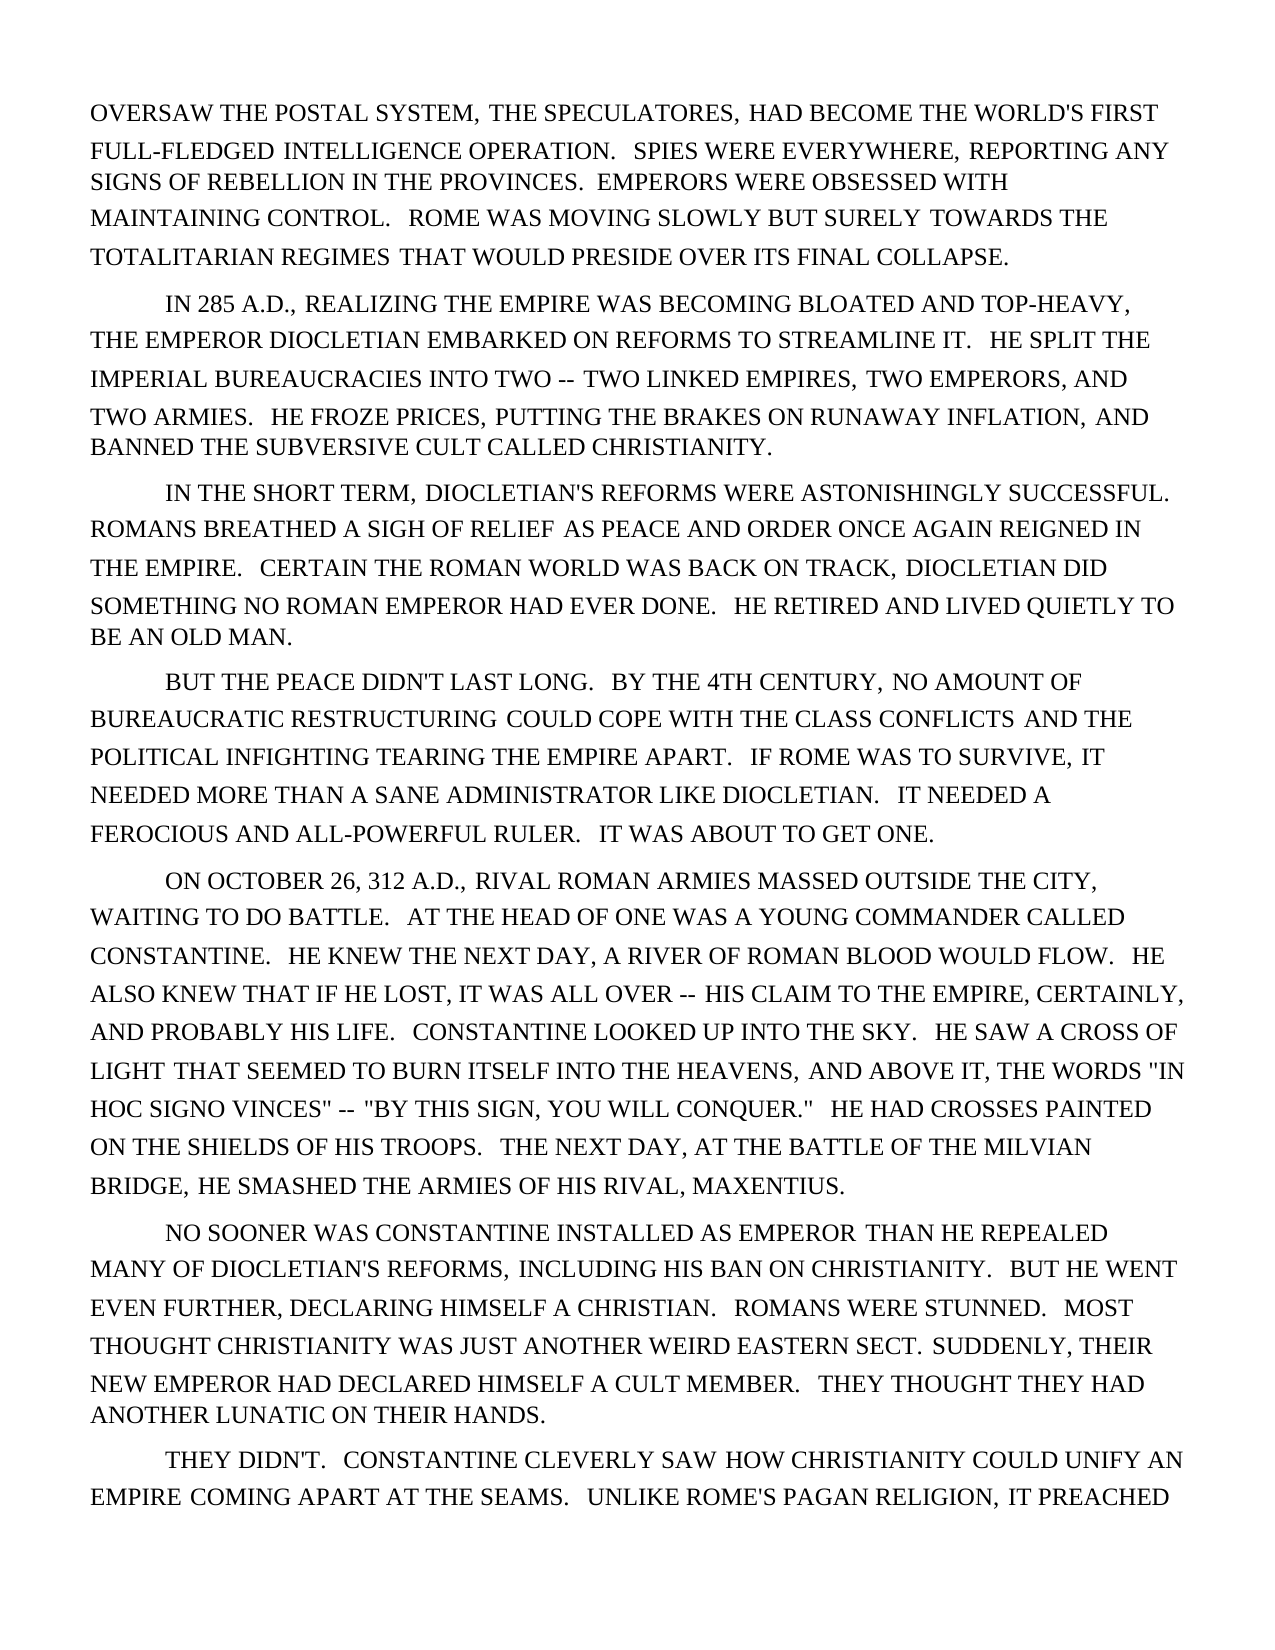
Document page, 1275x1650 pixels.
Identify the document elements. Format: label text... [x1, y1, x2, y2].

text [90, 1445, 1185, 1512]
text ON OCTOBER 26, 312 A.D., RIVAL ROMAN ARMIES MASSED OUTSIDE THE CITY, WAITING TO DO BATTLE. AT THE HEAD OF ONE WAS A YOUNG COMMANDER CALLED CONSTANTINE. HE KNEW THE NEXT DAY, A RIVER OF ROMAN BLOOD WOULD FLOW. HE ALSO KNEW THAT IF HE LOST, IT WAS ALL OVER -- HIS CLAIM TO THE EMPIRE, CERTAINLY, AND PROBABLY HIS LIFE. CONSTANTINE LOOKED UP INTO THE SKY. HE SAW A CROSS OF LIGHT THAT SEEMED TO BURN ITSELF INTO THE HEAVENS, AND ABOVE IT, THE WORDS "IN HOC SIGNO VINCES" -- "BY THIS SIGN, YOU WILL CONQUER." HE HAD CROSSES PAINTED ON THE SHIELDS OF HIS TROOPS. THE NEXT DAY, AT THE BATTLE OF THE MILVIAN BRIDGE, HE SMASHED THE ARMIES OF HIS RIVAL, MAXENTIUS. [90, 866, 1185, 1201]
text NO SOONER WAS CONSTANTINE INSTALLED AS EMPEROR THAN HE REPEALED MANY OF DIOCLETIAN'S REFORMS, INCLUDING HIS BAN ON CHRISTIANITY. BUT HE WENT EVEN FURTHER, DECLARING HIMSELF A CHRISTIAN. ROMANS WERE STUNNED. MOST THOUGHT CHRISTIANITY WAS JUST ANOTHER WEIRD EASTERN SECT. SUDDENLY, THEIR NEW EMPEROR HAD DECLARED HIMSELF A CULT MEMBER. THEY THOUGHT THEY HAD ANOTHER LUNATIC ON THEIR HANDS. [90, 1218, 1185, 1429]
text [90, 90, 1185, 272]
text IN THE SHORT TERM, DIOCLETIAN'S REFORMS WERE ASTONISHINGLY SUCCESSFUL. ROMANS BREATHED A SIGH OF RELIEF AS PEACE AND ORDER ONCE AGAIN REIGNED IN THE EMPIRE. CERTAIN THE ROMAN WORLD WAS BACK ON TRACK, DIOCLETIAN DID SOMETHING NO ROMAN EMPEROR HAD EVER DONE. HE RETIRED AND LIVED QUIETLY TO BE AN OLD MAN. [90, 478, 1185, 650]
text BUT THE PEACE DIDN'T LAST LONG. BY THE 4TH CENTURY, NO AMOUNT OF BUREAUCRATIC RESTRUCTURING COULD COPE WITH THE CLASS CONFLICTS AND THE POLITICAL INFIGHTING TEARING THE EMPIRE APART. IF ROME WAS TO SURVIVE, IT NEEDED MORE THAN A SANE ADMINISTRATOR LIKE DIOCLETIAN. IT NEEDED A FEROCIOUS AND ALL-POWERFUL RULER. IT WAS ABOUT TO GET ONE. [90, 667, 1185, 849]
text IN 285 A.D., REALIZING THE EMPIRE WAS BECOMING BLOATED AND TOP-HEAVY, THE EMPEROR DIOCLETIAN EMBARKED ON REFORMS TO STREAMLINE IT. HE SPLIT THE IMPERIAL BUREAUCRACIES INTO TWO -- TWO LINKED EMPIRES, TWO EMPERORS, AND TWO ARMIES. HE FROZE PRICES, PUTTING THE BRAKES ON RUNAWAY INFLATION, AND BANNED THE SUBVERSIVE CULT CALLED CHRISTIANITY. [90, 289, 1185, 461]
